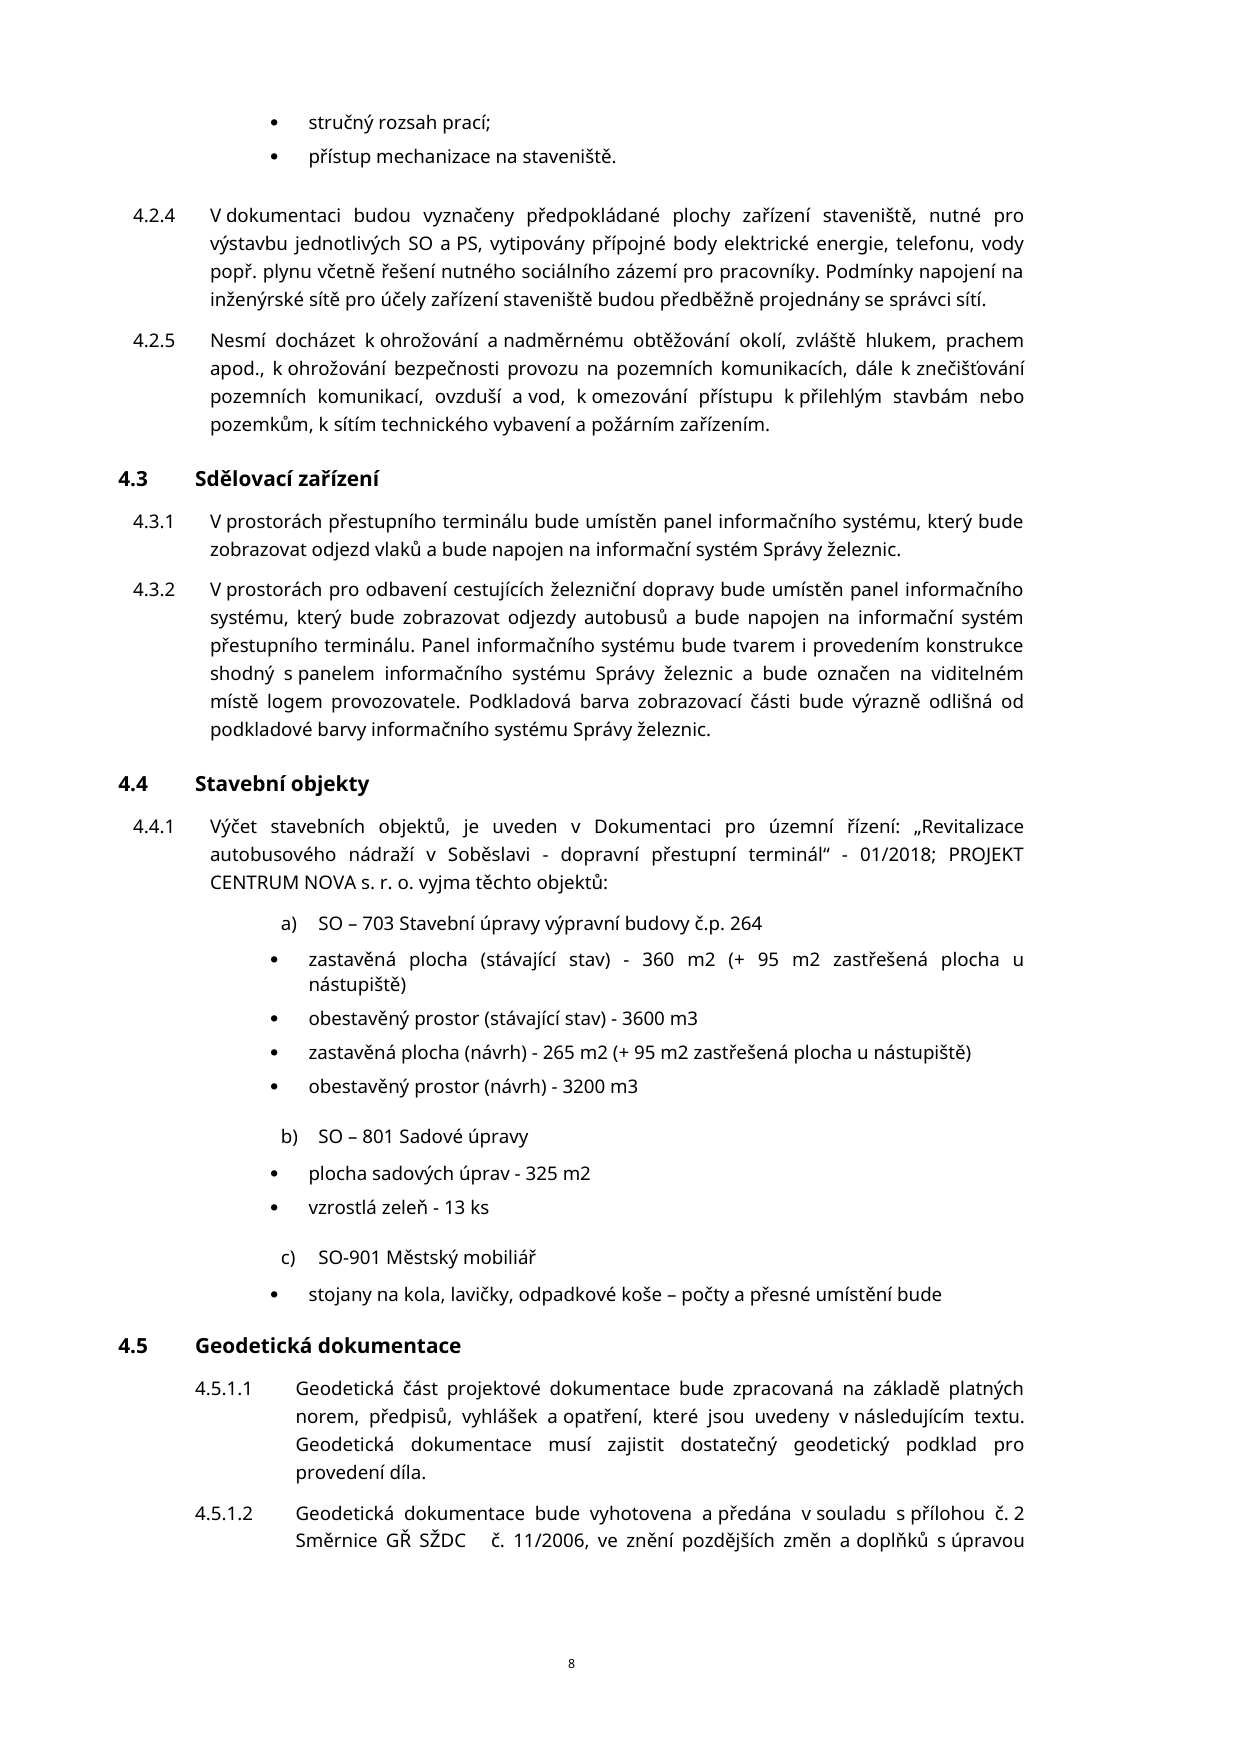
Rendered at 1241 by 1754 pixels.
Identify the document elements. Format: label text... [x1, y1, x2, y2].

text Geodetická část projektové dokumentace bude zpracovaná na základě platných norem, předpisů, vyhlášek a opatření, které jsou uvedeny v následujícím textu. Geodetická dokumentace musí zajistit dostatečný geodetický podklad pro provedení díla. [195, 1375, 1024, 1485]
text Nesmí docházet k ohrožování a nadměrnému obtěžování okolí, zvláště hlukem, prachem apod., k ohrožování bezpečnosti provozu na pozemních komunikacích, dále k znečišťování pozemních komunikací, ovzduší a vod, k omezování přístupu k přilehlým stavbám nebo pozemkům, k sítím technického vybavení a požárním zařízením. [133, 327, 1024, 437]
text Výčet stavebních objektů, je uveden v Dokumentaci pro územní řízení: „Revitalizace autobusového nádraží v Soběslavi - dopravní přestupní terminál“ - 01/2018; PROJEKT CENTRUM NOVA s. r. o. vyjma těchto objektů: [133, 813, 1024, 895]
list stručný rozsah prací; [271, 109, 1024, 135]
list SO – 703 Stavební úpravy výpravní budovy č.p. 264 [281, 910, 1024, 935]
list vzrostlá zeleň - 13 ks [271, 1194, 1024, 1219]
text Geodetická dokumentace [118, 1331, 1024, 1360]
list SO – 801 Sadové úpravy [281, 1124, 1024, 1149]
text Stavební objekty [118, 769, 1024, 798]
list obestavěný prostor (stávající stav) - 3600 m3 [271, 1006, 1024, 1031]
list zastavěná plocha (návrh) - 265 m2 (+ 95 m2 zastřešená plocha u nástupiště) [271, 1039, 1024, 1065]
list obestavěný prostor (návrh) - 3200 m3 [271, 1073, 1024, 1099]
text V prostorách přestupního terminálu bude umístěn panel informačního systému, který bude zobrazovat odjezd vlaků a bude napojen na informační systém Správy železnic. [133, 508, 1024, 561]
list stojany na kola, lavičky, odpadkové koše – počty a přesné umístění bude [271, 1281, 1024, 1306]
list SO-901 Městský mobiliář [281, 1244, 1024, 1270]
list zastavěná plocha (stávající stav) - 360 m2 (+ 95 m2 zastřešená plocha u nástupiště) [271, 946, 1024, 997]
text Sdělovací zařízení [118, 464, 1024, 493]
list plocha sadových úprav - 325 m2 [271, 1160, 1024, 1186]
text V dokumentaci budou vyznačeny předpokládané plochy zařízení staveniště, nutné pro výstavbu jednotlivých SO a PS, vytipovány přípojné body elektrické energie, telefonu, vody popř. plynu včetně řešení nutného sociálního zázemí pro pracovníky. Podmínky napojení na inženýrské sítě pro účely zařízení staveniště budou předběžně projednány se správci sítí. [133, 202, 1024, 312]
text V prostorách pro odbavení cestujících železniční dopravy bude umístěn panel informačního systému, který bude zobrazovat odjezdy autobusů a bude napojen na informační systém přestupního terminálu. Panel informačního systému bude tvarem i provedením konstrukce shodný s panelem informačního systému Správy železnic a bude označen na viditelném místě logem provozovatele. Podkladová barva zobrazovací části bude výrazně odlišná od podkladové barvy informačního systému Správy železnic. [133, 576, 1024, 742]
list přístup mechanizace na staveniště. [271, 143, 1024, 169]
